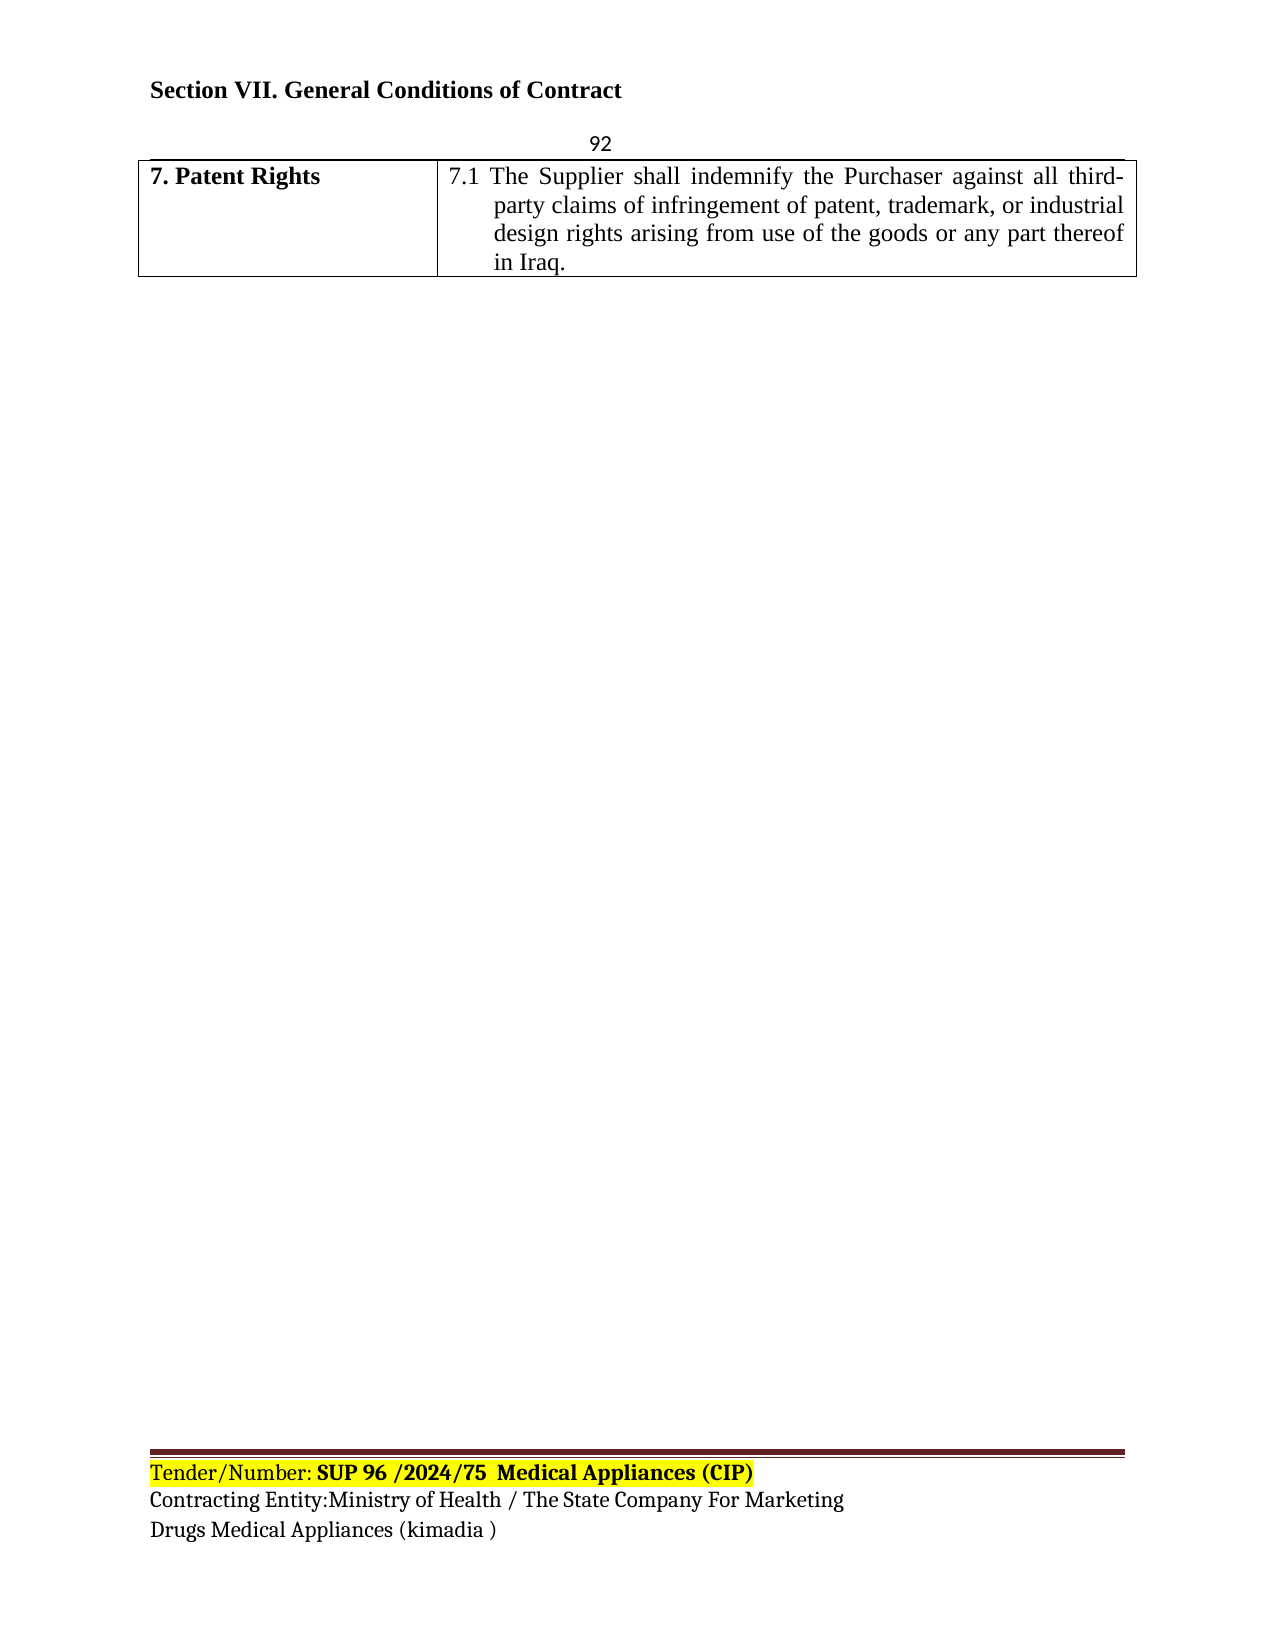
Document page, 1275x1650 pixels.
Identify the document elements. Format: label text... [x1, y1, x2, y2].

table_cell 7. Patent Rights [139, 161, 437, 276]
table_cell 7.1 The Supplier shall indemnify the Purchaser against all third-party claims of infringement of patent, trademark, or industrial design rights arising from use of the goods or any part thereof in Iraq. [438, 161, 1136, 276]
